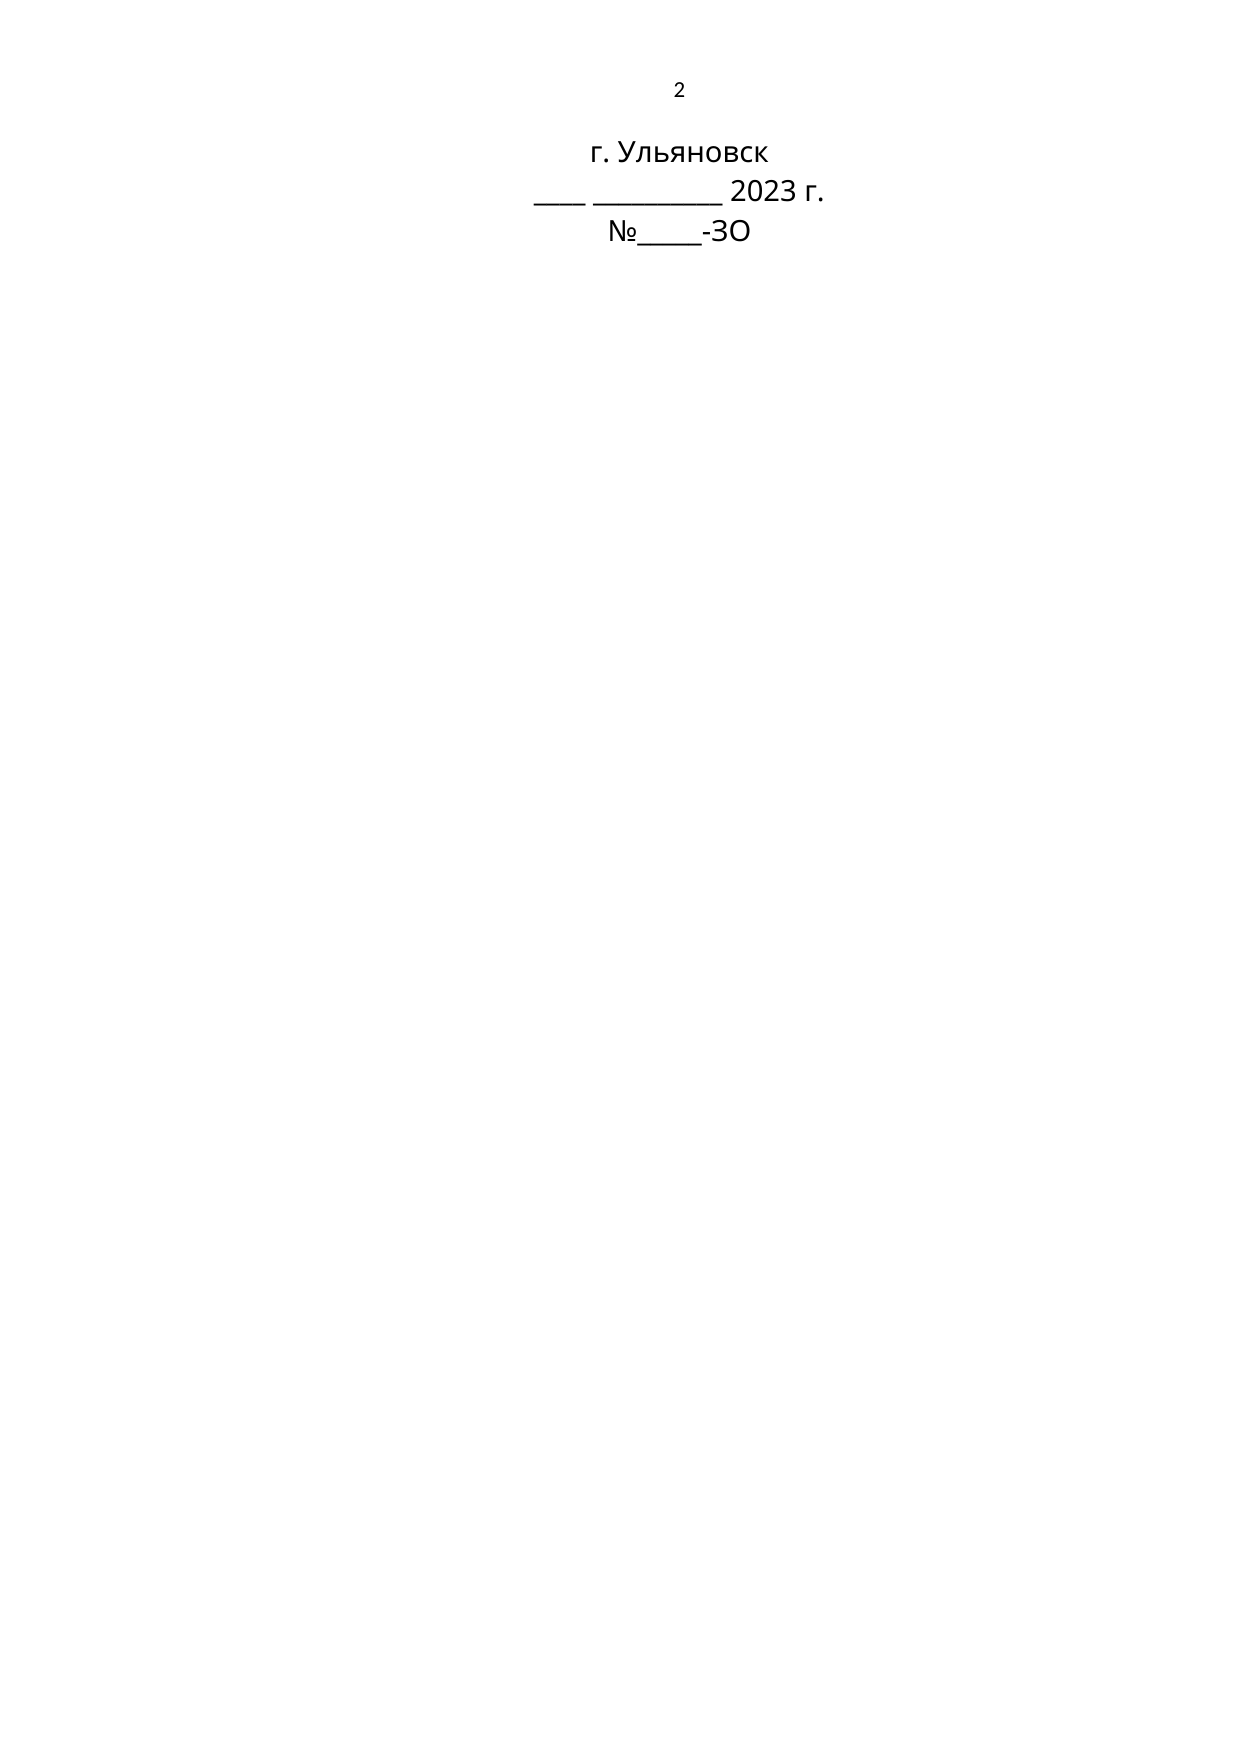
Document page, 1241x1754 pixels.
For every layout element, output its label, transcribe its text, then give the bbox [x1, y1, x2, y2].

text №_____-ЗО [177, 210, 1181, 250]
text ____ __________ 2023 г. [177, 171, 1181, 210]
text г. Ульяновск [177, 131, 1181, 171]
